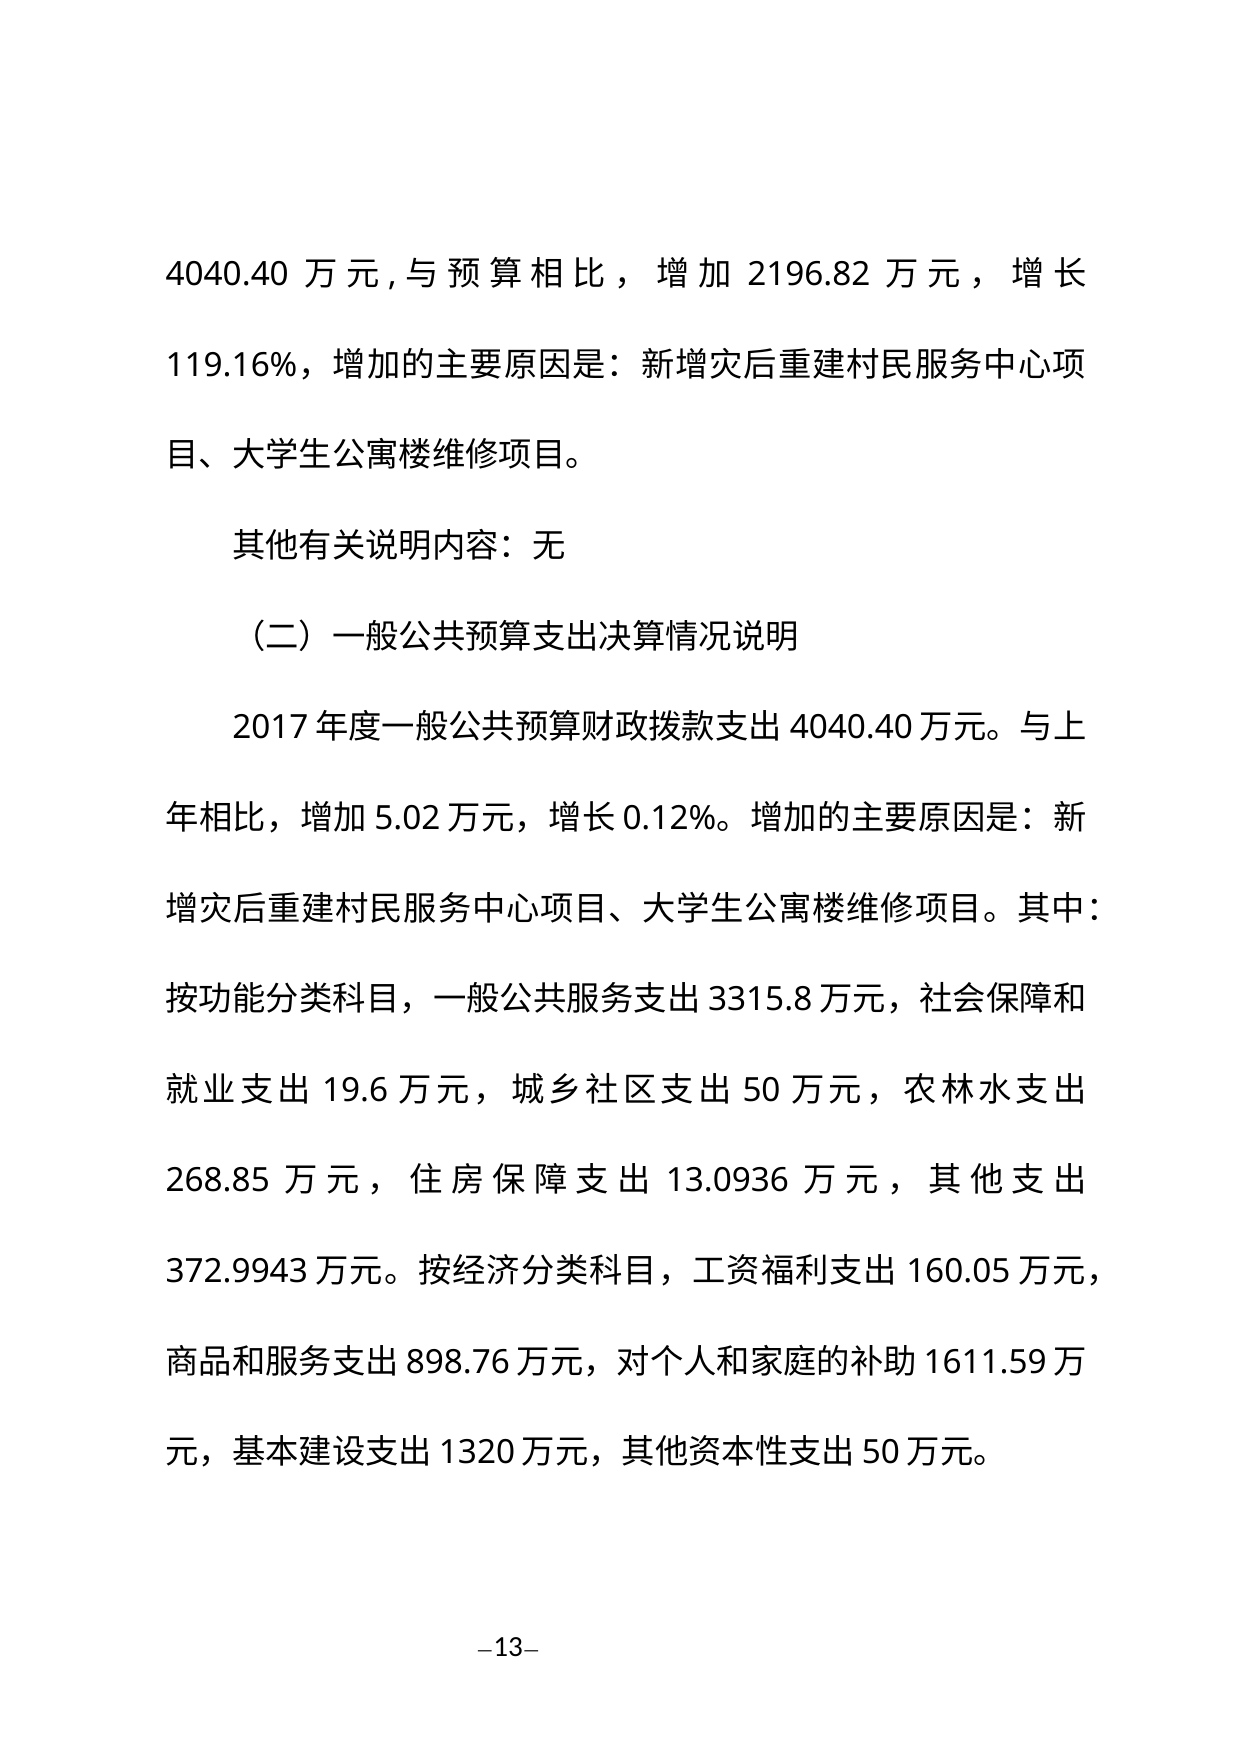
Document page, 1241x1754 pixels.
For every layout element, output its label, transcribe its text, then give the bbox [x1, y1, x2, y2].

text （二）一般公共预算支出决算情况说明 [165, 588, 1087, 679]
text 其他有关说明内容：无 [165, 498, 1087, 588]
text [165, 226, 1087, 498]
text 2017年度一般公共预算财政拨款支出4040.40万元。与上年相比，增加5.02万元，增长0.12%。增加的主要原因是：新增灾后重建村民服务中心项目、大学生公寓楼维修项目。其中：按功能分类科目，一般公共服务支出3315.8万元，社会保障和就业支出19.6万元，城乡社区支出50万元，农林水支出268.85万元，住房保障支出13.0936万元，其他支出372.9943万元。按经济分类科目，工资福利支出160.05万元，商品和服务支出898.76万元，对个人和家庭的补助1611.59万元，基本建设支出1320万元，其他资本性支出50万元。 [165, 679, 1087, 1494]
